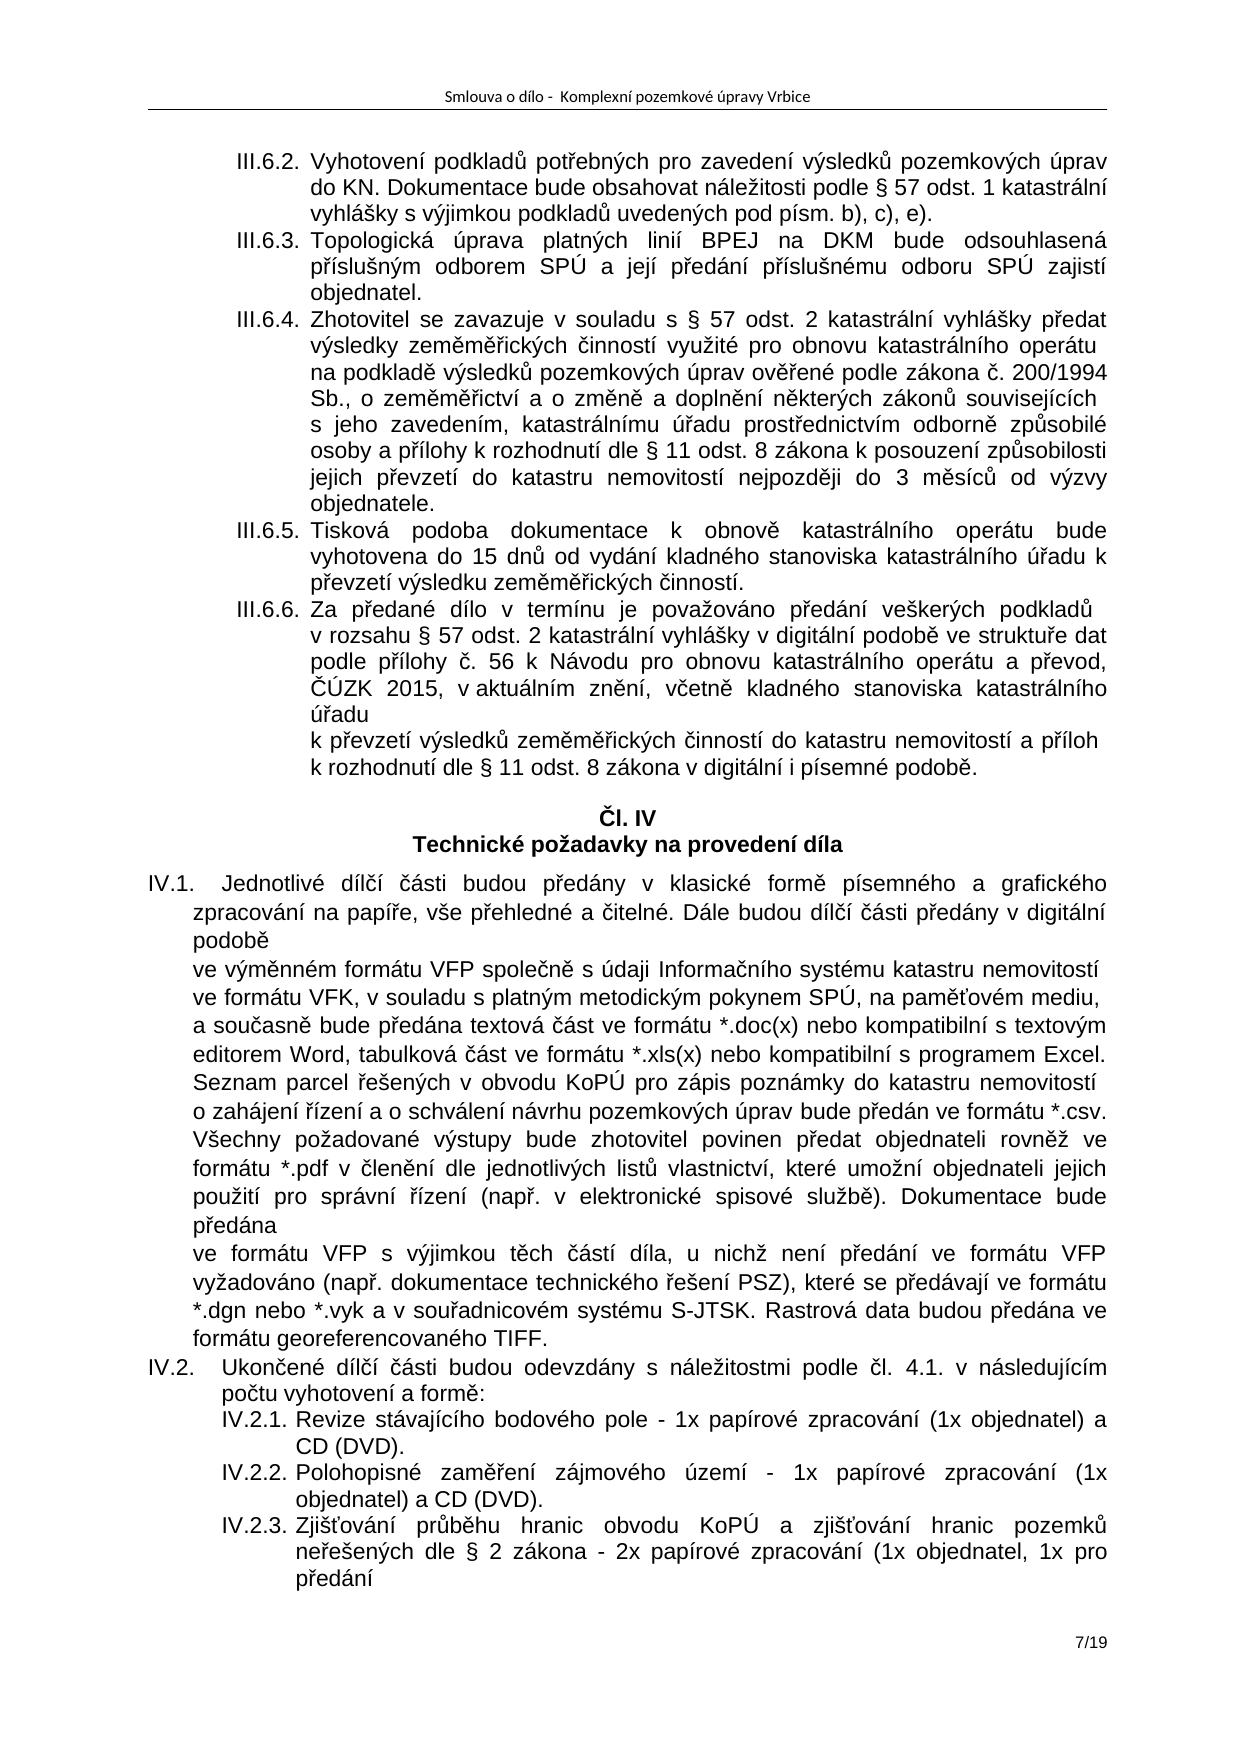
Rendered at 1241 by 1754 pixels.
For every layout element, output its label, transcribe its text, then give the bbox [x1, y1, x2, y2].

text Zhotovitel se zavazuje v souladu s § 57 odst. 2 katastrální vyhlášky předat výsledky zeměměřických činností využité pro obnovu katastrálního operátu na podkladě výsledků pozemkových úprav ověřené podle zákona č. 200/1994 Sb., o zeměměřictví a o změně a doplnění některých zákonů souvisejících s jeho zavedením, katastrálnímu úřadu prostřednictvím odborně způsobilé osoby a přílohy k rozhodnutí dle § 11 odst. 8 zákona k posouzení způsobilosti jejich převzetí do katastru nemovitostí nejpozději do 3 měsíců od výzvy objednatele. [236, 306, 1107, 517]
text Revize stávajícího bodového pole - 1x papírové zpracování (1x objednatel) a CD (DVD). [221, 1406, 1107, 1459]
text Polohopisné zaměření zájmového území - 1x papírové zpracování (1x objednatel) a CD (DVD). [221, 1459, 1107, 1512]
subtitle Čl. IV Technické požadavky na provedení díla [148, 805, 1107, 858]
text Tisková podoba dokumentace k obnově katastrálního operátu bude vyhotovena do 15 dnů od vydání kladného stanoviska katastrálního úřadu k převzetí výsledku zeměměřických činností. [236, 517, 1107, 596]
text Za předané dílo v termínu je považováno předání veškerých podkladů v rozsahu § 57 odst. 2 katastrální vyhlášky v digitální podobě ve struktuře dat podle přílohy č. 56 k Návodu pro obnovu katastrálního operátu a převod, ČÚZK 2015, v aktuálním znění, včetně kladného stanoviska katastrálního úřadu k převzetí výsledků zeměměřických činností do katastru nemovitostí a příloh k rozhodnutí dle § 11 odst. 8 zákona v digitální i písemné podobě. [236, 596, 1107, 780]
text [221, 1512, 1107, 1591]
text Topologická úprava platných linií BPEJ na DKM bude odsouhlasená příslušným odborem SPÚ a její předání příslušnému odboru SPÚ zajistí objednatel. [236, 227, 1107, 306]
text Vyhotovení podkladů potřebných pro zavedení výsledků pozemkových úprav do KN. Dokumentace bude obsahovat náležitosti podle § 57 odst. 1 katastrální vyhlášky s výjimkou podkladů uvedených pod písm. b), c), e). [236, 148, 1107, 227]
list Jednotlivé dílčí části budou předány v klasické formě písemného a grafického zpracování na papíře, vše přehledné a čitelné. Dále budou dílčí části předány v digitální podobě ve výměnném formátu VFP společně s údaji Informačního systému katastru nemovitostí ve formátu VFK, v souladu s platným metodickým pokynem SPÚ, na paměťovém mediu, a současně bude předána textová část ve formátu *.doc(x) nebo kompatibilní s textovým editorem Word, tabulková část ve formátu *.xls(x) nebo kompatibilní s programem Excel. Seznam parcel řešených v obvodu KoPÚ pro zápis poznámky do katastru nemovitostí o zahájení řízení a o schválení návrhu pozemkových úprav bude předán ve formátu *.csv. Všechny požadované výstupy bude zhotovitel povinen předat objednateli rovněž ve formátu *.pdf v členění dle jednotlivých listů vlastnictví, které umožní objednateli jejich použití pro správní řízení (např. v elektronické spisové službě). Dokumentace bude předána ve formátu VFP s výjimkou těch částí díla, u nichž není předání ve formátu VFP vyžadováno (např. dokumentace technického řešení PSZ), které se předávají ve formátu *.dgn nebo *.vyk a v souřadnicovém systému S-JTSK. Rastrová data budou předána ve formátu georeferencovaného TIFF. [148, 870, 1107, 1352]
list Ukončené dílčí části budou odevzdány s náležitostmi podle čl. 4.1. v následujícím počtu vyhotovení a formě: [148, 1354, 1107, 1406]
